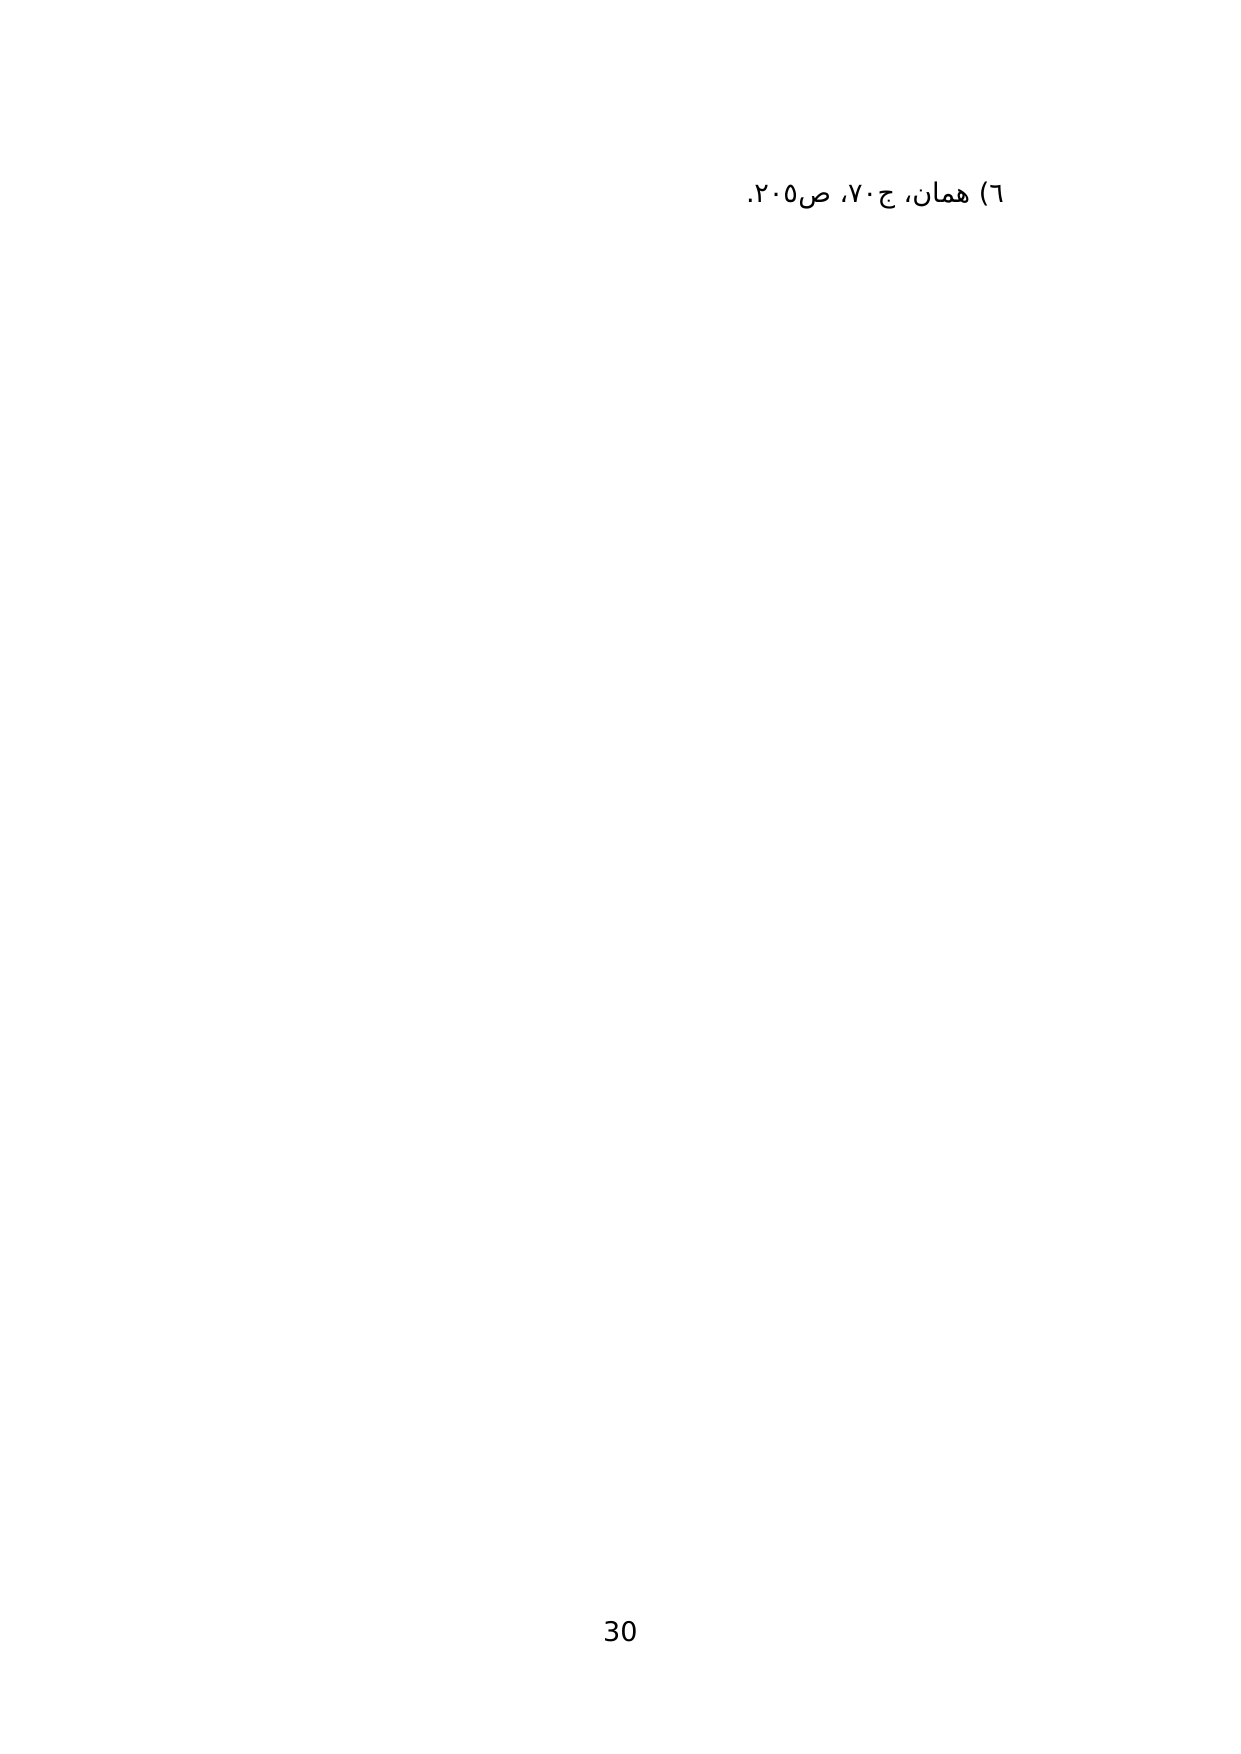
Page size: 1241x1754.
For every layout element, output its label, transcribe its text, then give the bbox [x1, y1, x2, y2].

text ٦) همان، ج‏٧٠، ص‏٢٠٥. [236, 177, 1004, 209]
